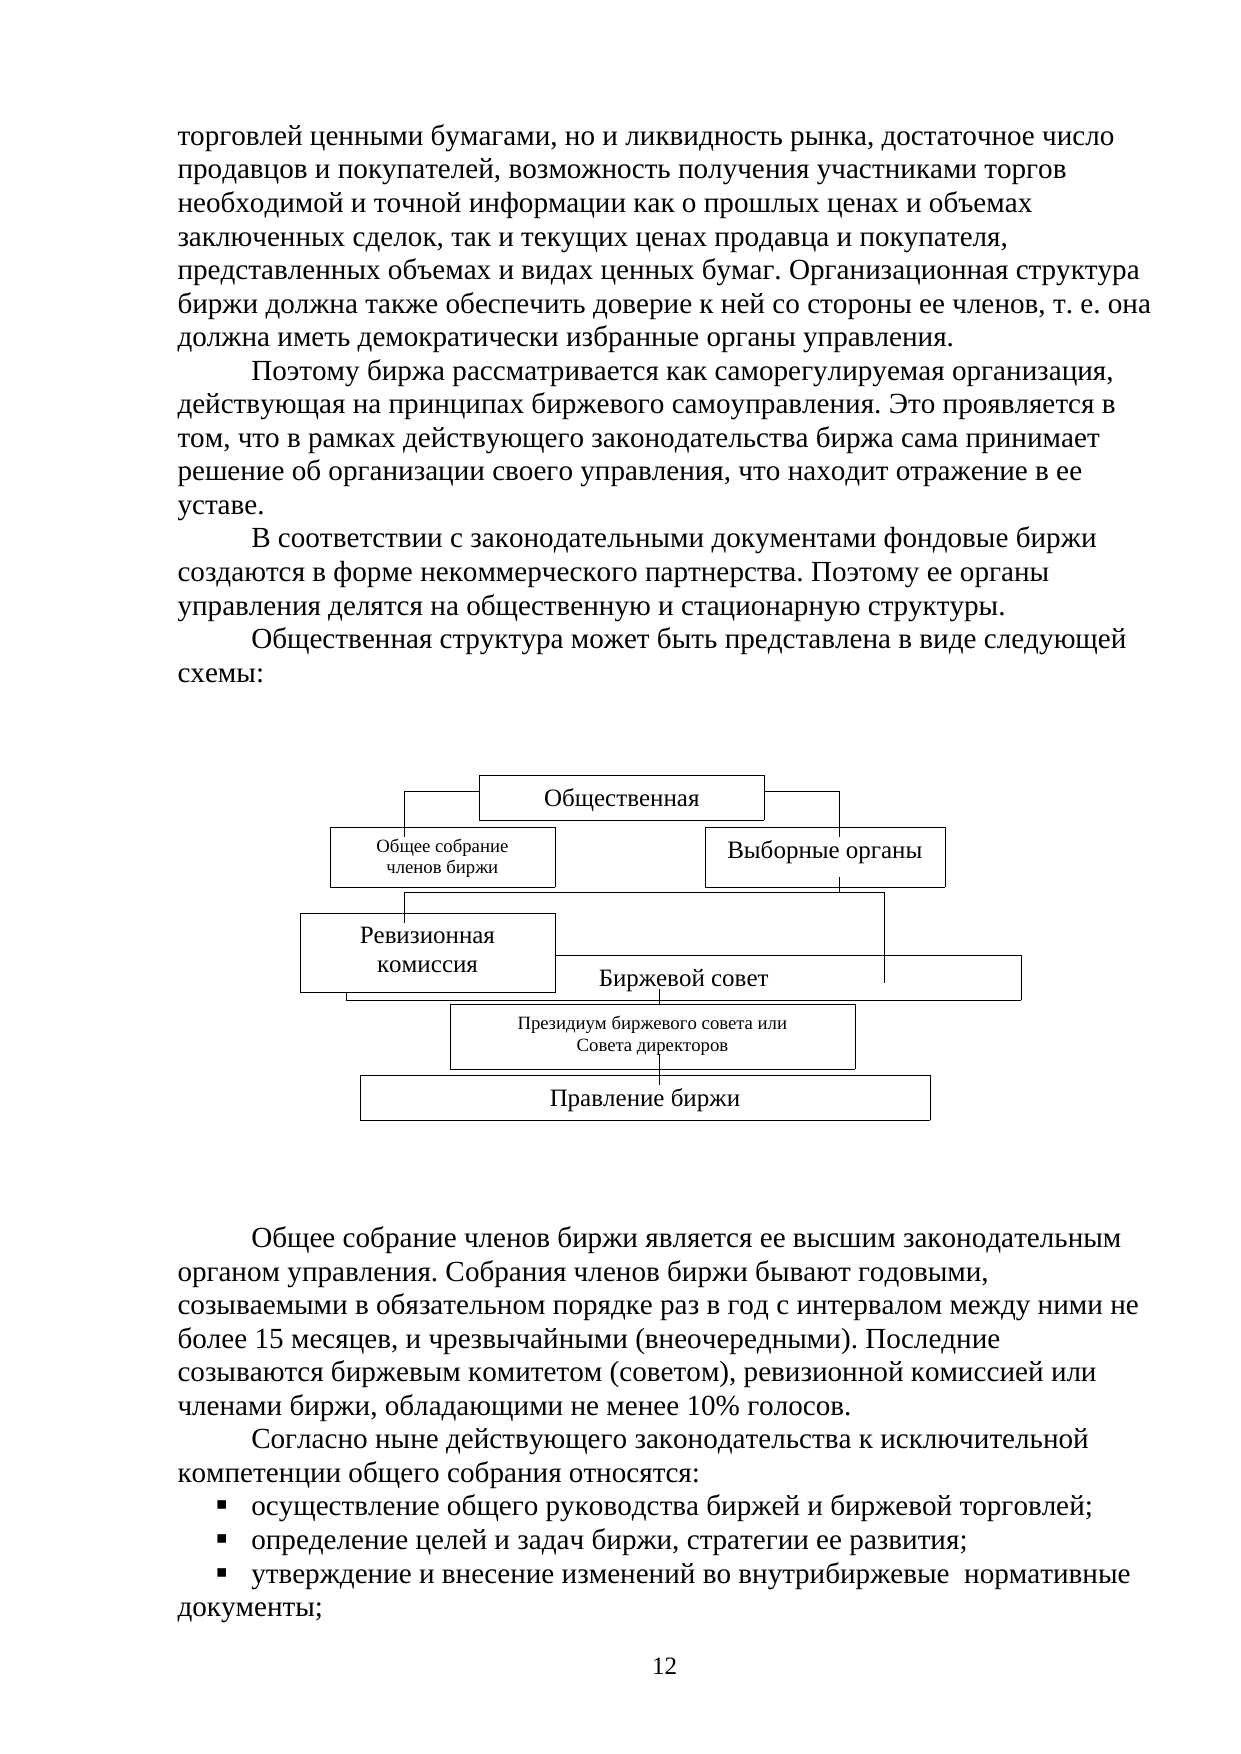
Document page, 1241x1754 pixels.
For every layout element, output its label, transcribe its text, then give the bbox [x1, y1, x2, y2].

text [177, 118, 1152, 353]
text Согласно ныне действующего законодательства к исключительной компетенции общего собрания относятся: [177, 1421, 1152, 1488]
list утверждение и внесение изменений во внутрибиржевые нормативные документы; [177, 1556, 1152, 1623]
text Общественная структура может быть представлена в виде следующей схемы: [177, 621, 1152, 688]
text Общее собрание членов биржи является ее высшим законодательным органом управления. Собрания членов биржи бывают годовыми, созываемыми в обязательном порядке раз в год с интервалом между ними не более 15 месяцев, и чрезвычайными (внеочередными). Последние созываются биржевым комитетом (советом), ревизионной комиссией или членами биржи, обладающими не менее 10% голосов. [177, 1220, 1152, 1421]
list определение целей и задач биржи, стратегии ее развития; [177, 1522, 1152, 1556]
text В соответствии с законодательными документами фондовые биржи создаются в форме некоммерческого партнерства. Поэтому ее органы управления делятся на общественную и стационарную структуры. [177, 521, 1152, 621]
list осуществление общего руководства биржей и биржевой торговлей; [177, 1488, 1152, 1522]
text Поэтому биржа рассматривается как саморегулируемая организация, действующая на принципах биржевого самоуправления. Это проявляется в том, что в рамках действующего законодательства биржа сама принимает решение об организации своего управления, что находит отражение в ее уставе. [177, 353, 1152, 521]
